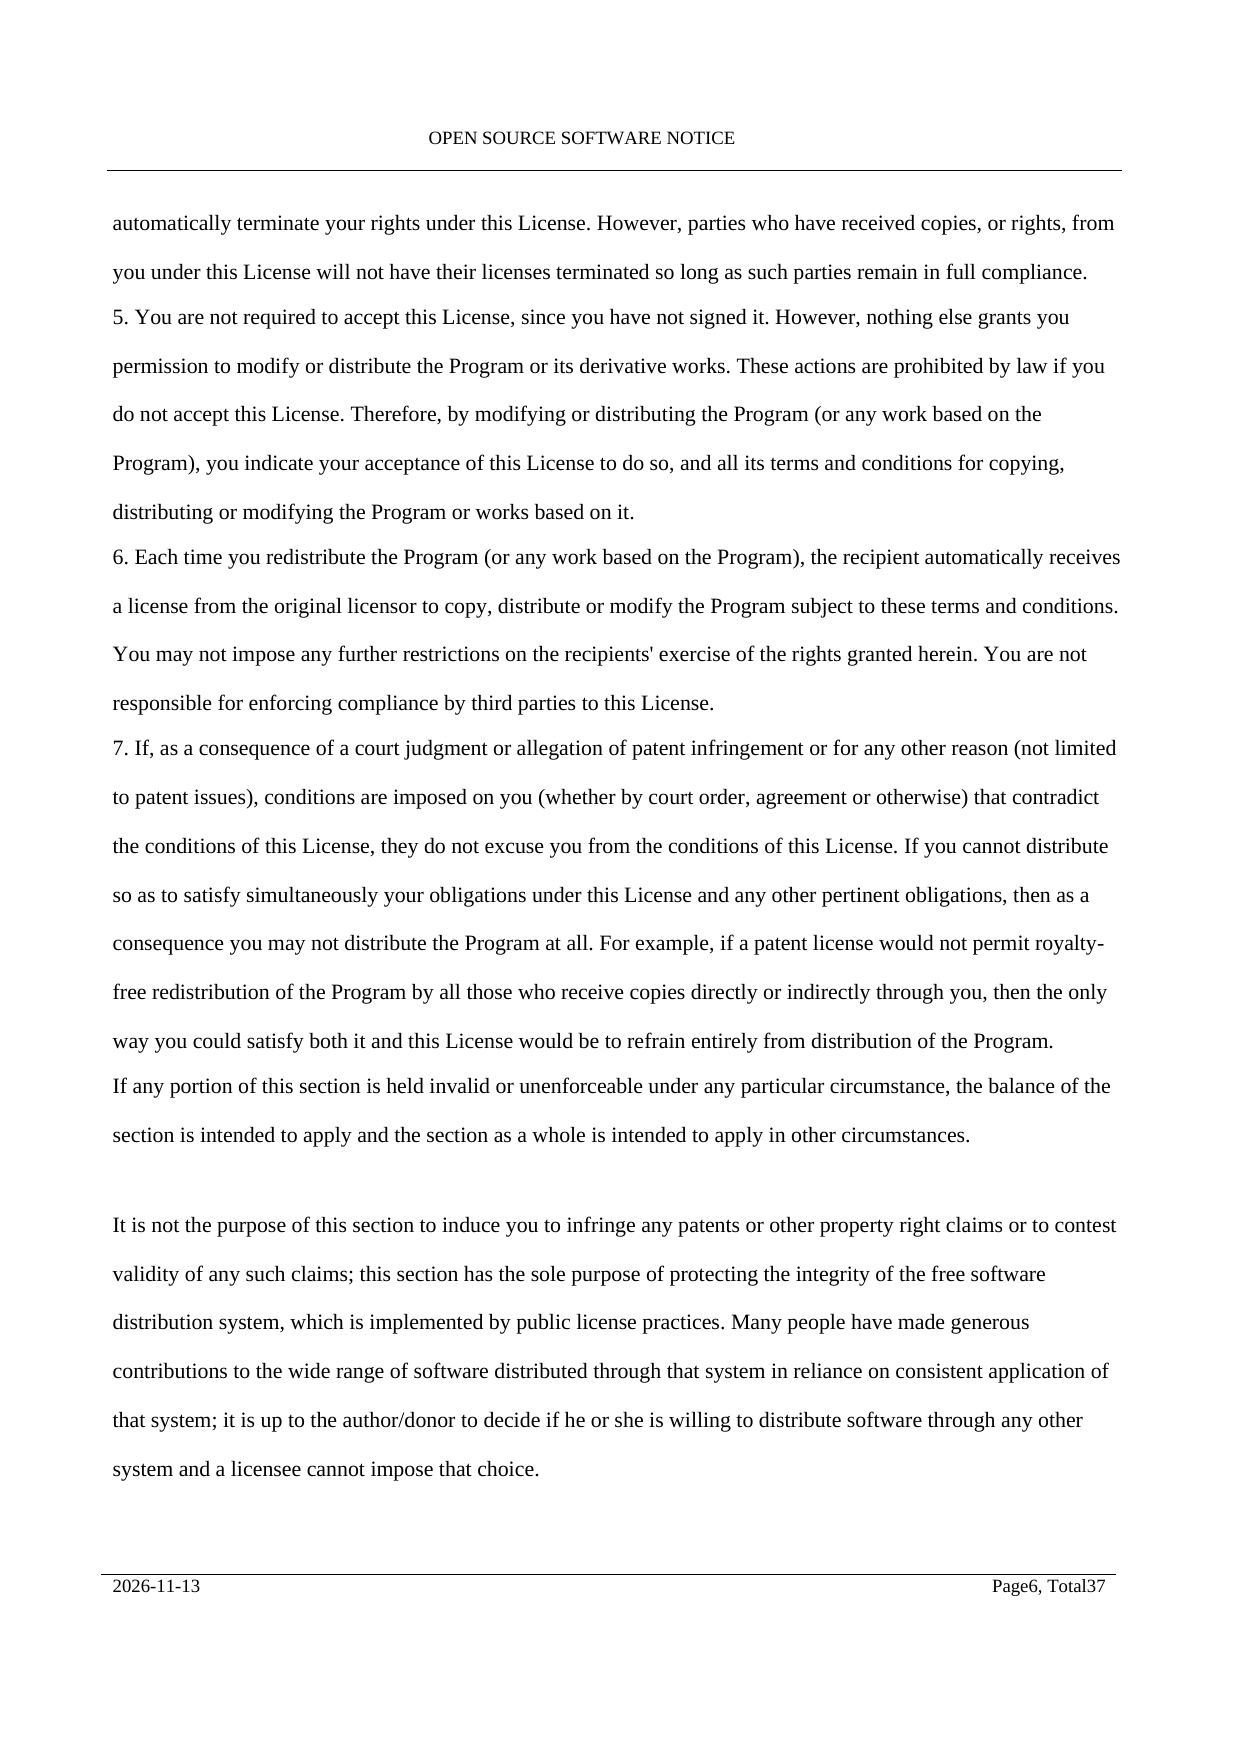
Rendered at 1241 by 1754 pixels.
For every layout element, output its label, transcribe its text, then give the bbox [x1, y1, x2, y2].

text 7. If, as a consequence of a court judgment or allegation of patent infringement or for any other reason (not limited to patent issues), conditions are imposed on you (whether by court order, agreement or otherwise) that contradict the conditions of this License, they do not excuse you from the conditions of this License. If you cannot distribute so as to satisfy simultaneously your obligations under this License and any other pertinent obligations, then as a consequence you may not distribute the Program at all. For example, if a patent license would not permit royalty-free redistribution of the Program by all those who receive copies directly or indirectly through you, then the only way you could satisfy both it and this License would be to refrain entirely from distribution of the Program. [112, 732, 1128, 1057]
text 5. You are not required to accept this License, since you have not signed it. However, nothing else grants you permission to modify or distribute the Program or its derivative works. These actions are prohibited by law if you do not accept this License. Therefore, by modifying or distributing the Program (or any work based on the Program), you indicate your acceptance of this License to do so, and all its terms and conditions for copying, distributing or modifying the Program or works based on it. [112, 300, 1128, 528]
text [112, 206, 1128, 288]
text 6. Each time you redistribute the Program (or any work based on the Program), the recipient automatically receives a license from the original licensor to copy, distribute or modify the Program subject to these terms and conditions. You may not impose any further restrictions on the recipients' exercise of the rights granted herein. You are not responsible for enforcing compliance by third parties to this License. [112, 540, 1128, 719]
text It is not the purpose of this section to induce you to infringe any patents or other property right claims or to contest validity of any such claims; this section has the sole purpose of protecting the integrity of the free software distribution system, which is implemented by public license practices. Many people have made generous contributions to the wide range of software distributed through that system in reliance on consistent application of that system; it is up to the author/donor to decide if he or she is willing to distribute software through any other system and a licensee cannot impose that choice. [112, 1208, 1128, 1484]
text If any portion of this section is held invalid or unenforceable under any particular circumstance, the balance of the section is intended to apply and the section as a whole is intended to apply in other circumstances. [112, 1069, 1128, 1151]
